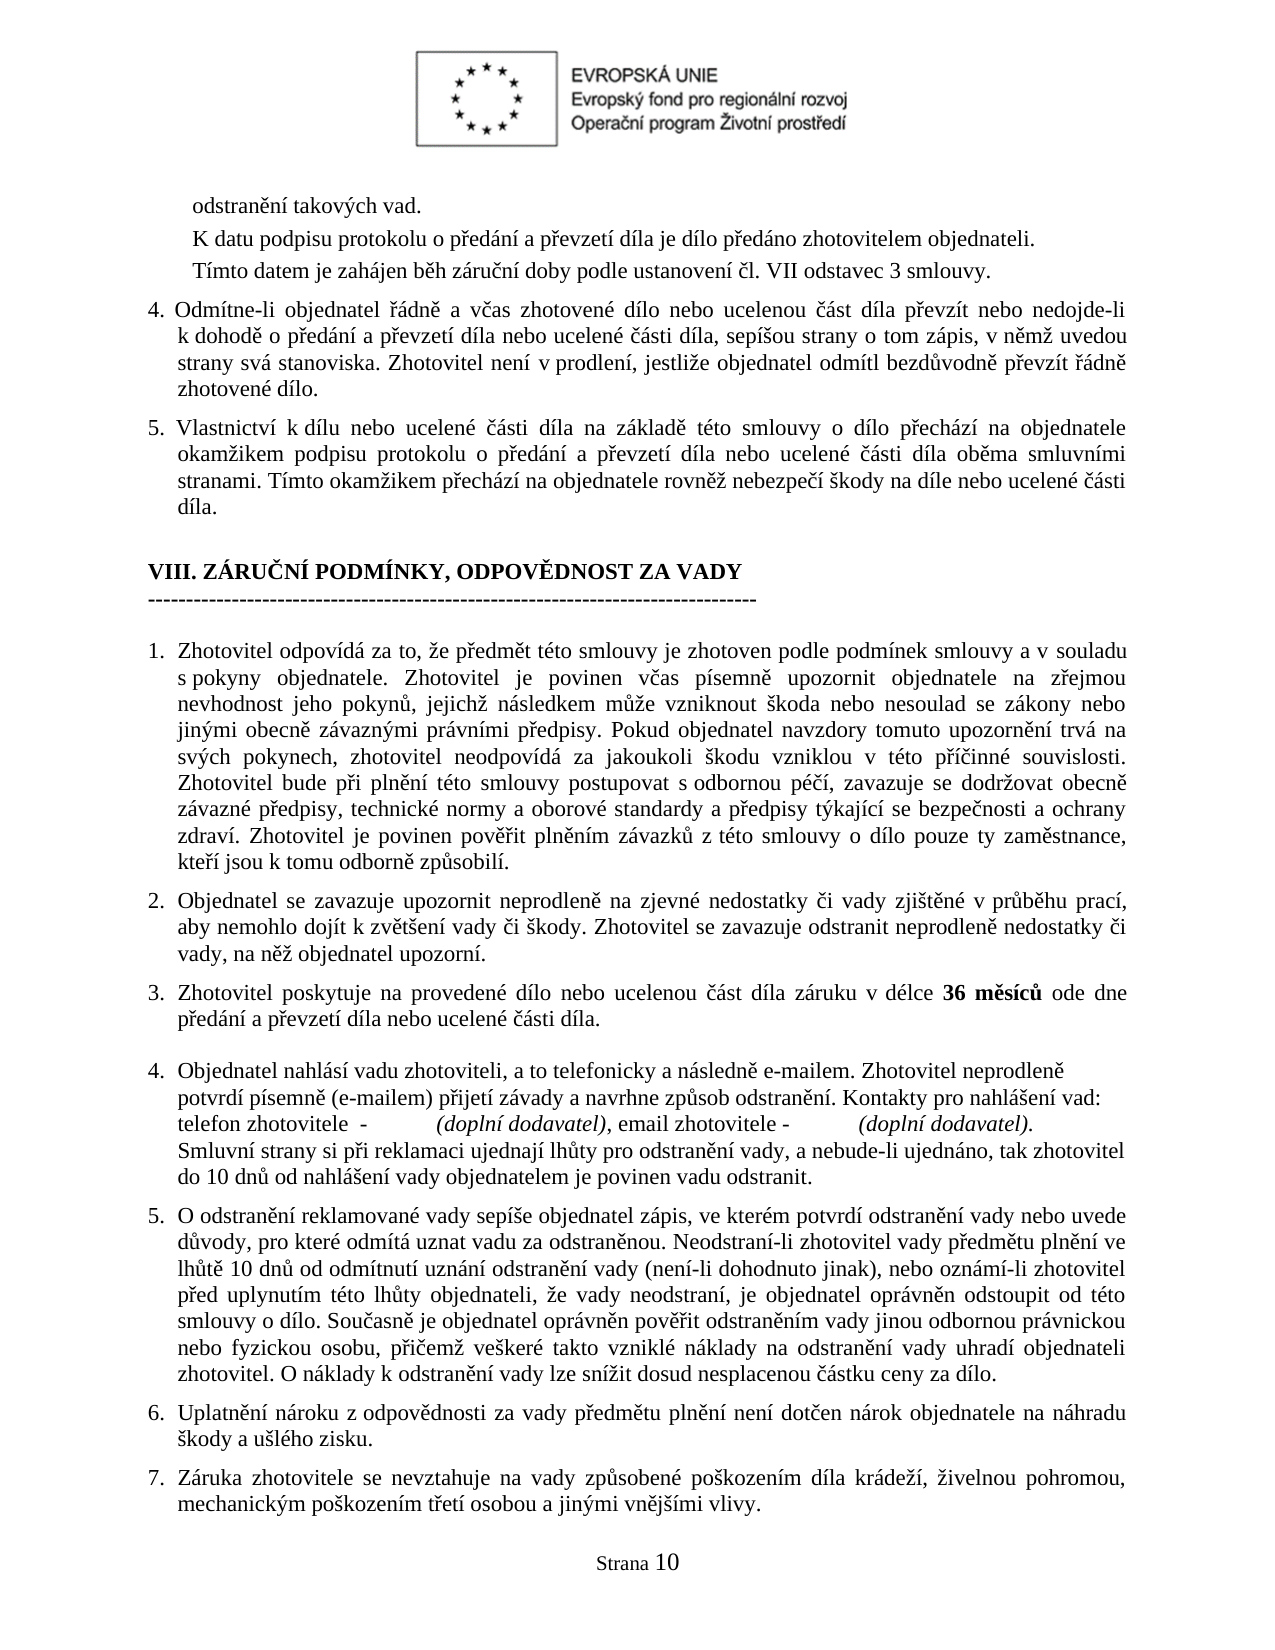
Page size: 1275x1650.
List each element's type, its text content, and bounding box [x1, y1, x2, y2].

text 7. Záruka zhotovitele se nevztahuje na vady způsobené poškozením díla krádeží, živelnou pohromou, mechanickým poškozením třetí osobou a jinými vnějšími vlivy. [148, 1464, 1127, 1517]
text Tímto datem je zahájen běh záruční doby podle ustanovení čl. VII odstavec 3 smlouvy. [192, 257, 1137, 283]
text 4. Objednatel nahlásí vadu zhotoviteli, a to telefonicky a následně e-mailem. Zhotovitel neprodleně potvrdí písemně (e-mailem) přijetí závady a navrhne způsob odstranění. Kontakty pro nahlášení vad: telefon zhotovitele - (doplní dodavatel), email zhotovitele - (doplní dodavatel). Smluvní strany si při reklamaci ujednají lhůty pro odstranění vady, a nebude-li ujednáno, tak zhotovitel do 10 dnů od nahlášení vady objednatelem je povinen vadu odstranit. [148, 1058, 1127, 1189]
text VIII. ZÁRUČNÍ PODMÍNKY, ODPOVĚDNOST ZA VADY [148, 558, 1127, 584]
text 6. Uplatnění nároku z odpovědnosti za vady předmětu plnění není dotčen nárok objednatele na náhradu škody a ušlého zisku. [148, 1399, 1127, 1452]
text 3. Zhotovitel poskytuje na provedené dílo nebo ucelenou část díla záruku v délce 36 měsíců ode dne předání a převzetí díla nebo ucelené části díla. [148, 978, 1127, 1031]
text 2. Objednatel se zavazuje upozornit neprodleně na zjevné nedostatky či vady zjištěné v průběhu prací, aby nemohlo dojít k zvětšení vady či škody. Zhotovitel se zavazuje odstranit neprodleně nedostatky či vady, na něž objednatel upozorní. [148, 887, 1127, 966]
text -------------------------------------------------------------------------------- [148, 584, 1127, 611]
text 5. O odstranění reklamované vady sepíše objednatel zápis, ve kterém potvrdí odstranění vady nebo uvede důvody, pro které odmítá uznat vadu za odstraněnou. Neodstraní-li zhotovitel vady předmětu plnění ve lhůtě 10 dnů od odmítnutí uznání odstranění vady (není-li dohodnuto jinak), nebo oznámí-li zhotovitel před uplynutím této lhůty objednateli, že vady neodstraní, je objednatel oprávněn odstoupit od této smlouvy o dílo. Současně je objednatel oprávněn pověřit odstraněním vady jinou odbornou právnickou nebo fyzickou osobu, přičemž veškeré takto vzniklé náklady na odstranění vady uhradí objednateli zhotovitel. O náklady k odstranění vady lze snížit dosud nesplacenou částku ceny za dílo. [148, 1202, 1127, 1386]
text 5. Vlastnictví k dílu nebo ucelené části díla na základě této smlouvy o dílo přechází na objednatele okamžikem podpisu protokolu o předání a převzetí díla nebo ucelené části díla oběma smluvními stranami. Tímto okamžikem přechází na objednatele rovněž nebezpečí škody na díle nebo ucelené části díla. [148, 414, 1127, 519]
text 1. Zhotovitel odpovídá za to, že předmět této smlouvy je zhotoven podle podmínek smlouvy a v souladu s pokyny objednatele. Zhotovitel je povinen včas písemně upozornit objednatele na zřejmou nevhodnost jeho pokynů, jejichž následkem může vzniknout škoda nebo nesoulad se zákony nebo jinými obecně závaznými právními předpisy. Pokud objednatel navzdory tomuto upozornění trvá na svých pokynech, zhotovitel neodpovídá za jakoukoli škodu vzniklou v této příčinné souvislosti. Zhotovitel bude při plnění této smlouvy postupovat s odbornou péčí, zavazuje se dodržovat obecně závazné předpisy, technické normy a oborové standardy a předpisy týkající se bezpečnosti a ochrany zdraví. Zhotovitel je povinen pověřit plněním závazků z této smlouvy o dílo pouze ty zaměstnance, kteří jsou k tomu odborně způsobilí. [148, 637, 1127, 874]
text 4. Odmítne-li objednatel řádně a včas zhotovené dílo nebo ucelenou část díla převzít nebo nedojde-li k dohodě o předání a převzetí díla nebo ucelené části díla, sepíšou strany o tom zápis, v němž uvedou strany svá stanoviska. Zhotovitel není v prodlení, jestliže objednatel odmítl bezdůvodně převzít řádně zhotovené dílo. [148, 296, 1127, 401]
text K datu podpisu protokolu o předání a převzetí díla je dílo předáno zhotovitelem objednateli. [192, 224, 1137, 251]
picture [408, 44, 868, 164]
